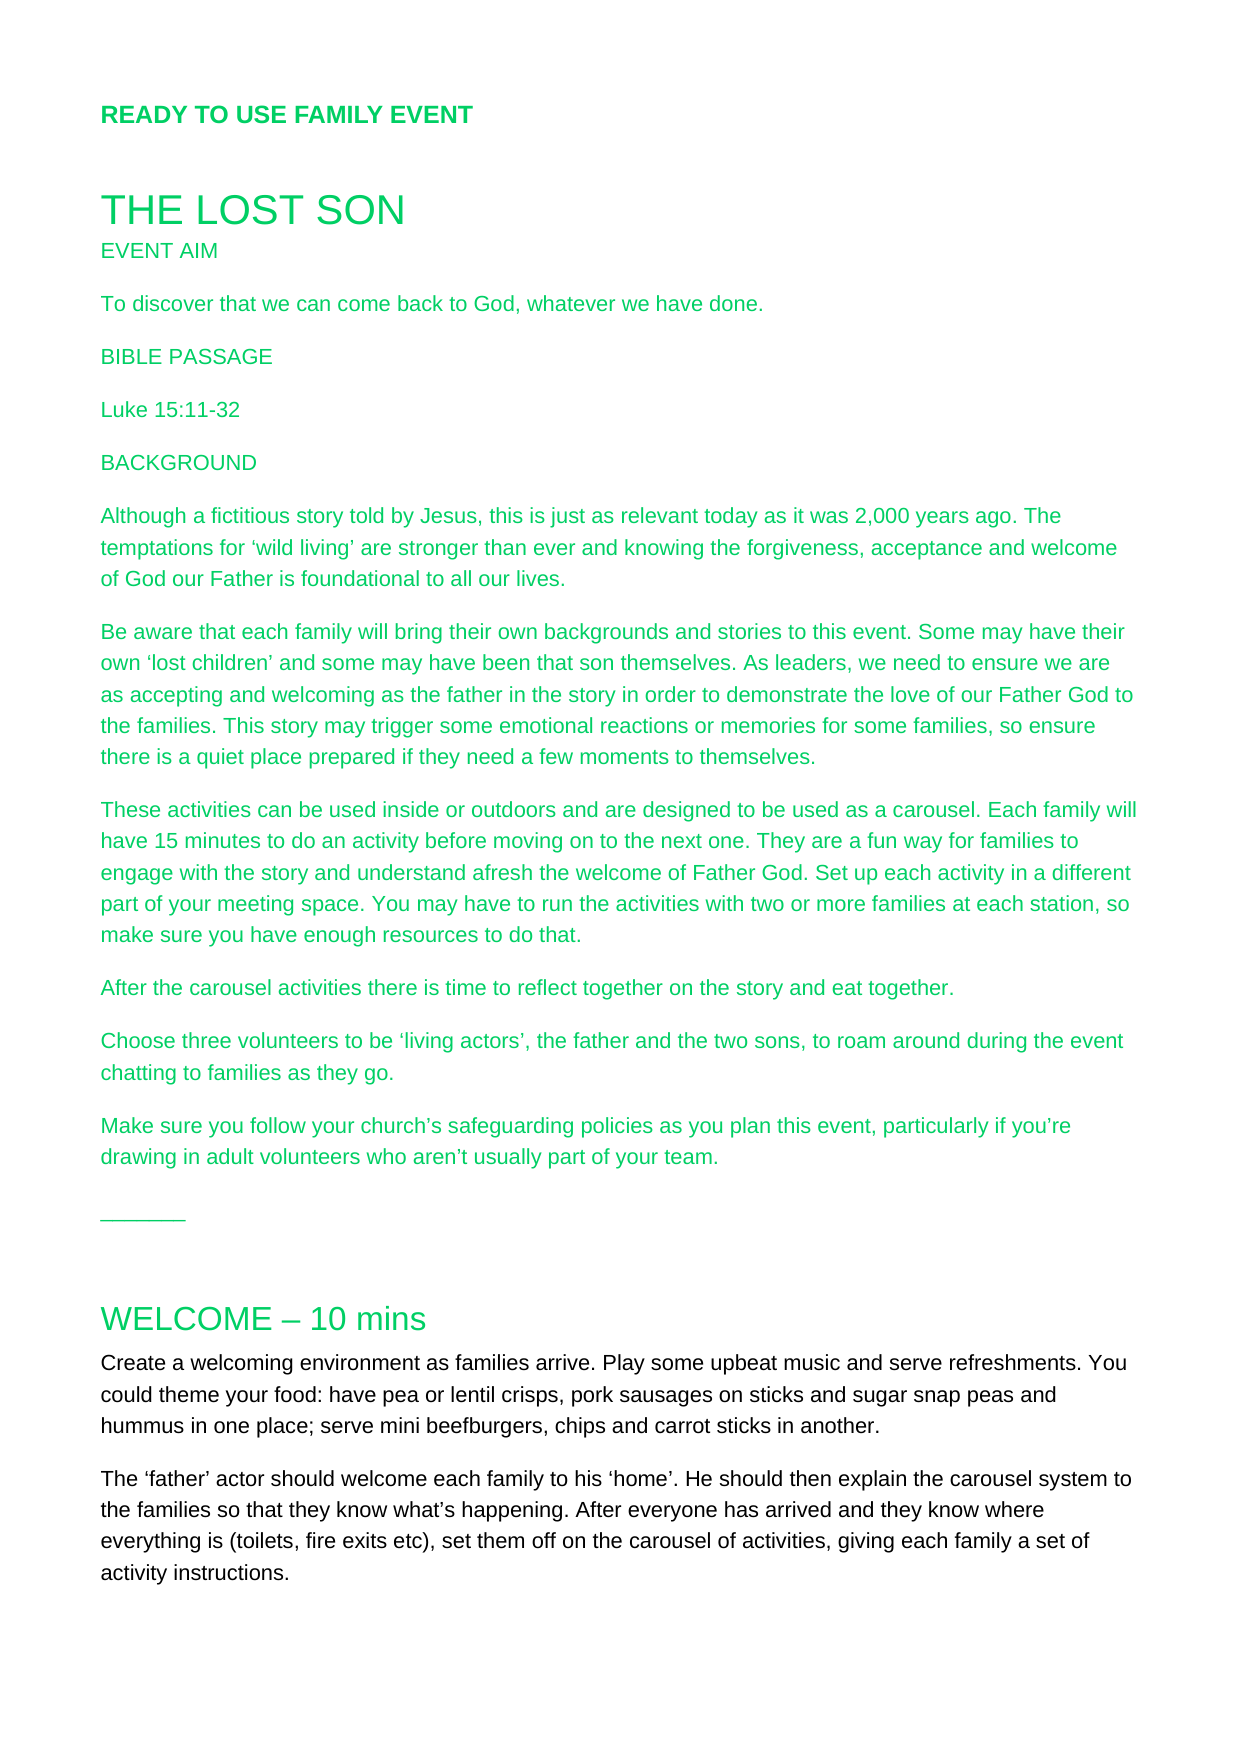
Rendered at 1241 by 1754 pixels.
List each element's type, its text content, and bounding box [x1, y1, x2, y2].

text BIBLE PASSAGE [100, 339, 1140, 371]
text Be aware that each family will bring their own backgrounds and stories to this event. Some may have their own ‘lost children’ and some may have been that son themselves. As leaders, we need to ensure we are as accepting and welcoming as the father in the story in order to demonstrate the love of our Father God to the families. This story may trigger some emotional reactions or memories for some families, so ensure there is a quiet place prepared if they need a few moments to themselves. [100, 614, 1140, 771]
text Luke 15:11-32 [100, 393, 1140, 424]
title READY TO USE FAMILY EVENT [100, 100, 1140, 129]
text These activities can be used inside or outdoors and are designed to be used as a carousel. Each family will have 15 minutes to do an activity before moving on to the next one. They are a fun way for families to engage with the story and understand afresh the welcome of Father God. Set up each activity in a different part of your meeting space. You may have to run the activities with two or more families at each station, so make sure you have enough resources to do that. [100, 793, 1140, 949]
text Although a fictitious story told by Jesus, this is just as relevant today as it was 2,000 years ago. The temptations for ‘wild living’ are stronger than ever and knowing the forgiveness, acceptance and welcome of God our Father is foundational to all our lives. [100, 499, 1140, 593]
text BACKGROUND [100, 446, 1140, 477]
text Choose three volunteers to be ‘living actors’, the father and the two sons, to roam around during the event chatting to families as they go. [100, 1024, 1140, 1086]
subtitle WELCOME – 10 mins [100, 1299, 1140, 1337]
text _______ [100, 1193, 1140, 1224]
text Make sure you follow your church’s safeguarding policies as you plan this event, particularly if you’re drawing in adult volunteers who aren’t usually part of your team. [100, 1108, 1140, 1171]
text EVENT AIM [100, 233, 1140, 264]
subtitle The lost son [100, 185, 1140, 233]
text To discover that we can come back to God, whatever we have done. [100, 286, 1140, 318]
text The ‘father’ actor should welcome each family to his ‘home’. He should then explain the carousel system to the families so that they know what’s happening. After everyone has arrived and they know where everything is (toilets, fire exits etc), set them off on the carousel of activities, giving each family a set of activity instructions. [100, 1461, 1140, 1586]
text Create a welcoming environment as families arrive. Play some upbeat music and serve refreshments. You could theme your food: have pea or lentil crisps, pork sausages on sticks and sugar snap peas and hummus in one place; serve mini beefburgers, chips and carrot sticks in another. [100, 1346, 1140, 1439]
text After the carousel activities there is time to reflect together on the story and eat together. [100, 971, 1140, 1002]
